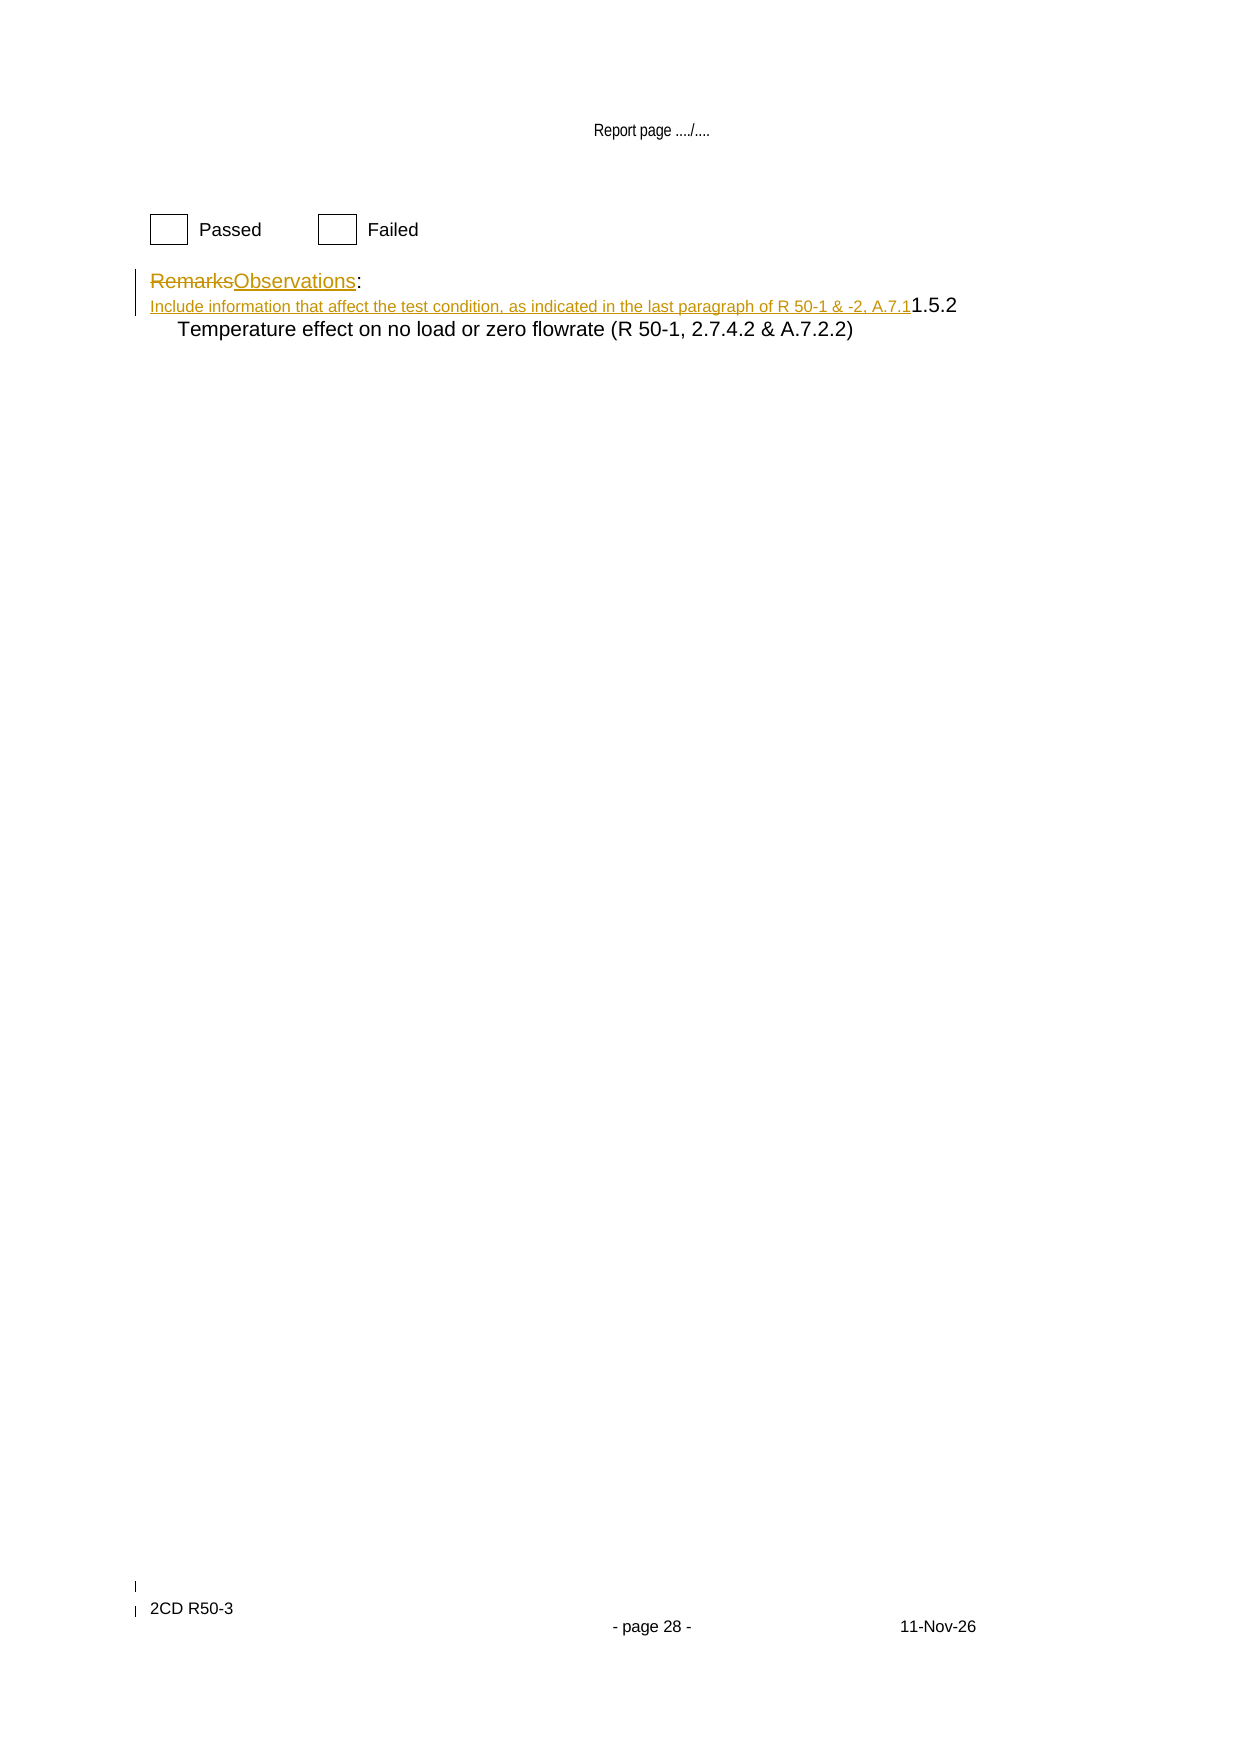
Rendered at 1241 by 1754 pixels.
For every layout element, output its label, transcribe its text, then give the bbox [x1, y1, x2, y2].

table_header [319, 215, 356, 243]
table_header Failed [357, 214, 516, 243]
text : [150, 268, 1090, 292]
table_header [151, 215, 187, 243]
table_header Passed [188, 214, 318, 243]
text 1.5.2 Temperature effect on no load or zero flowrate (R 50-1, 2.7.4.2 & A.7.2.2) [150, 292, 1090, 340]
